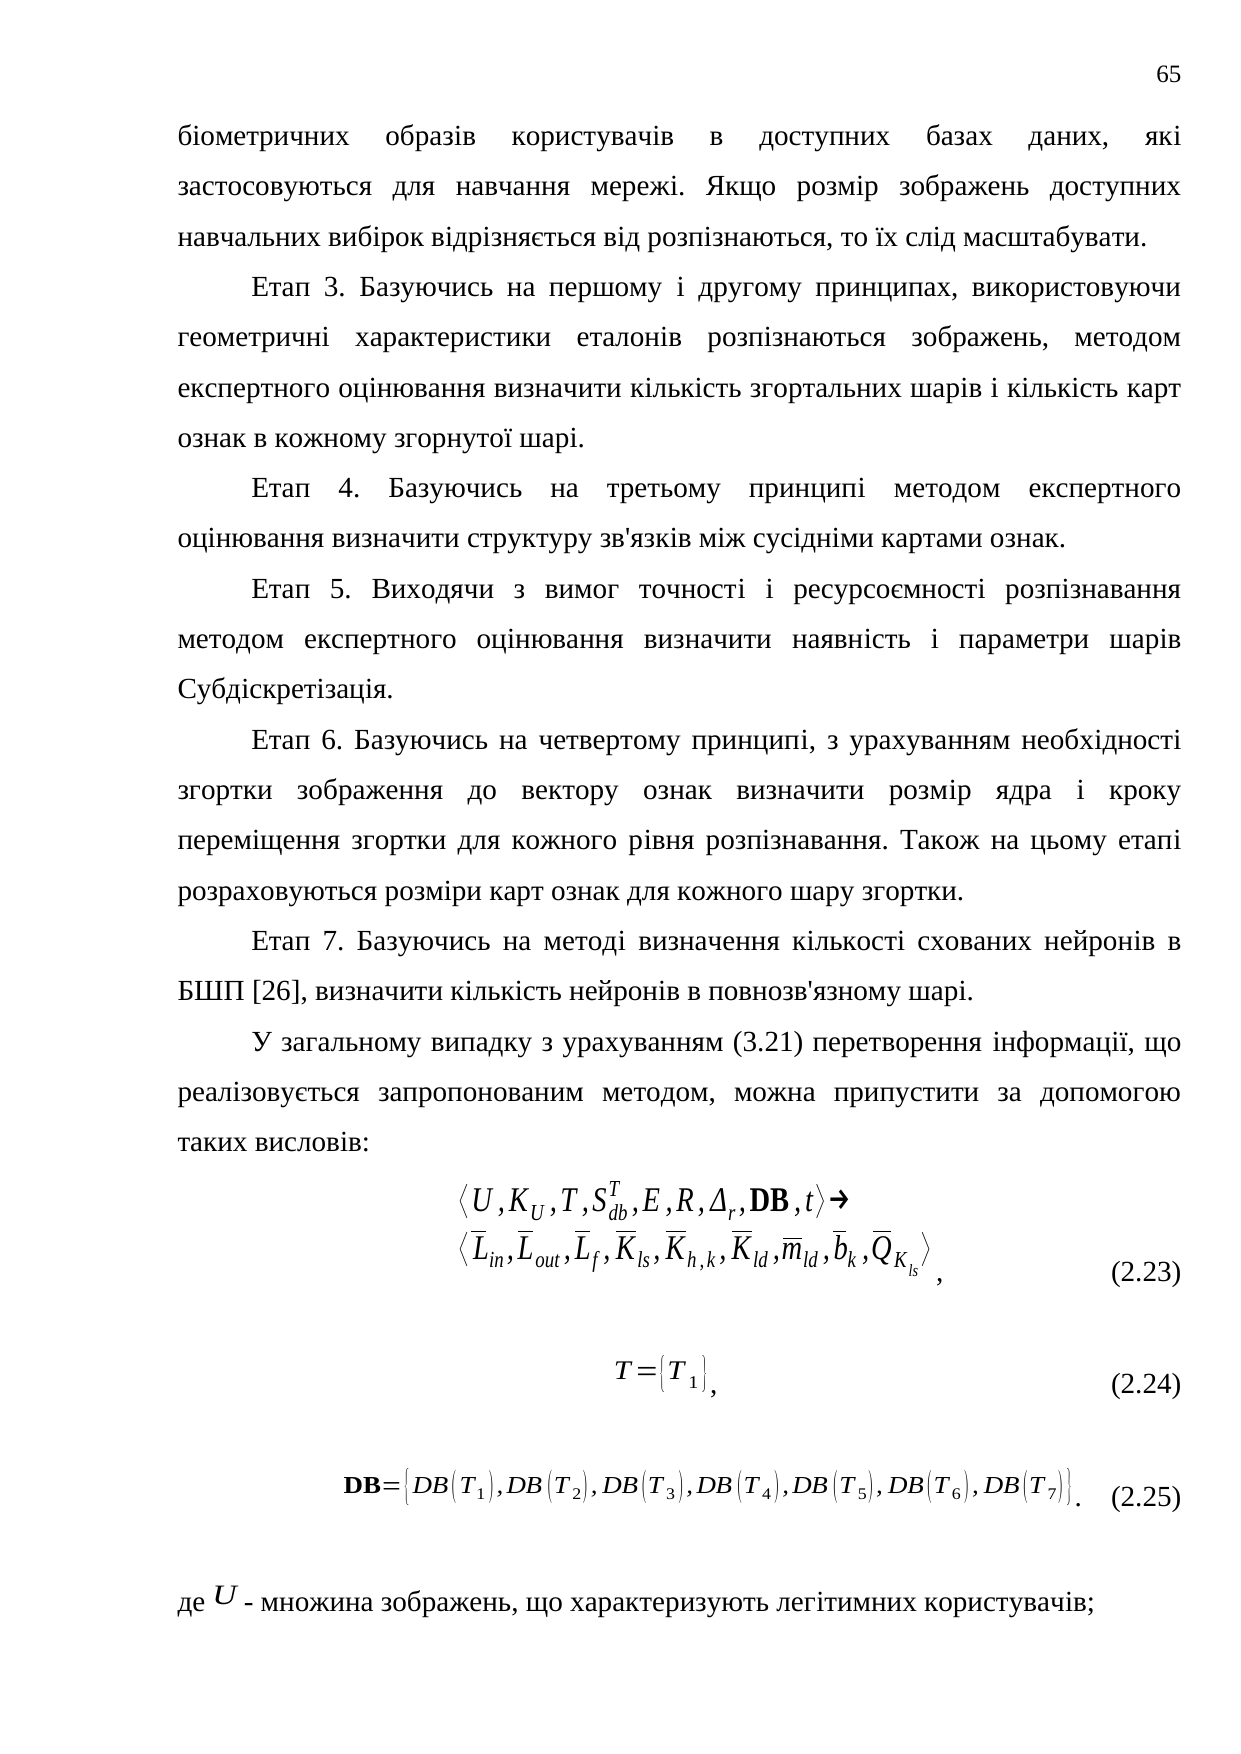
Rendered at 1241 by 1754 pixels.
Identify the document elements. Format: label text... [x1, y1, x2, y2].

text де - множина зображень, що характеризують легiтимних користувачiв; [177, 1580, 1181, 1618]
text Етап 3. Базуючись на першому i другому принципах, використовуючи геометричнi характеристики еталонiв розпiзнаються зображень, методом експертного оцiнювання визначити кiлькiсть згортальних шарiв i кiлькiсть карт ознак в кожному згорнутої шарi. [177, 269, 1181, 453]
text , (2.23) [177, 1175, 1181, 1287]
text У загальному випадку з урахуванням (3.21) перетворення iнформацiї, що реалiзовується запропонованим методом, можна припустити за допомогою таких висловiв: [177, 1024, 1181, 1158]
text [177, 118, 1181, 252]
text Етап 5. Виходячи з вимог точностi i ресурсоємностi розпiзнавання методом експертного оцiнювання визначити наявнiсть i параметри шарiв Субдiскретiзацiя. [177, 571, 1181, 705]
text Етап 7. Базуючись на методi визначення кiлькостi схованих нейронiв в БШП [26], визначити кiлькiсть нейронiв в повнозв'язному шарi. [177, 923, 1181, 1007]
text , (2.24) [177, 1354, 1181, 1400]
text . (2.25) [177, 1467, 1181, 1513]
text Етап 4. Базуючись на третьому принципi методом експертного оцiнювання визначити структуру зв'язкiв мiж сусiднiми картами ознак. [177, 470, 1181, 554]
text Етап 6. Базуючись на четвертому принципi, з урахуванням необхiдностi згортки зображення до вектору ознак визначити розмiр ядра i кроку перемiщення згортки для кожного рiвня розпiзнавання. Також на цьому етапi розраховуються розмiри карт ознак для кожного шару згортки. [177, 722, 1181, 906]
